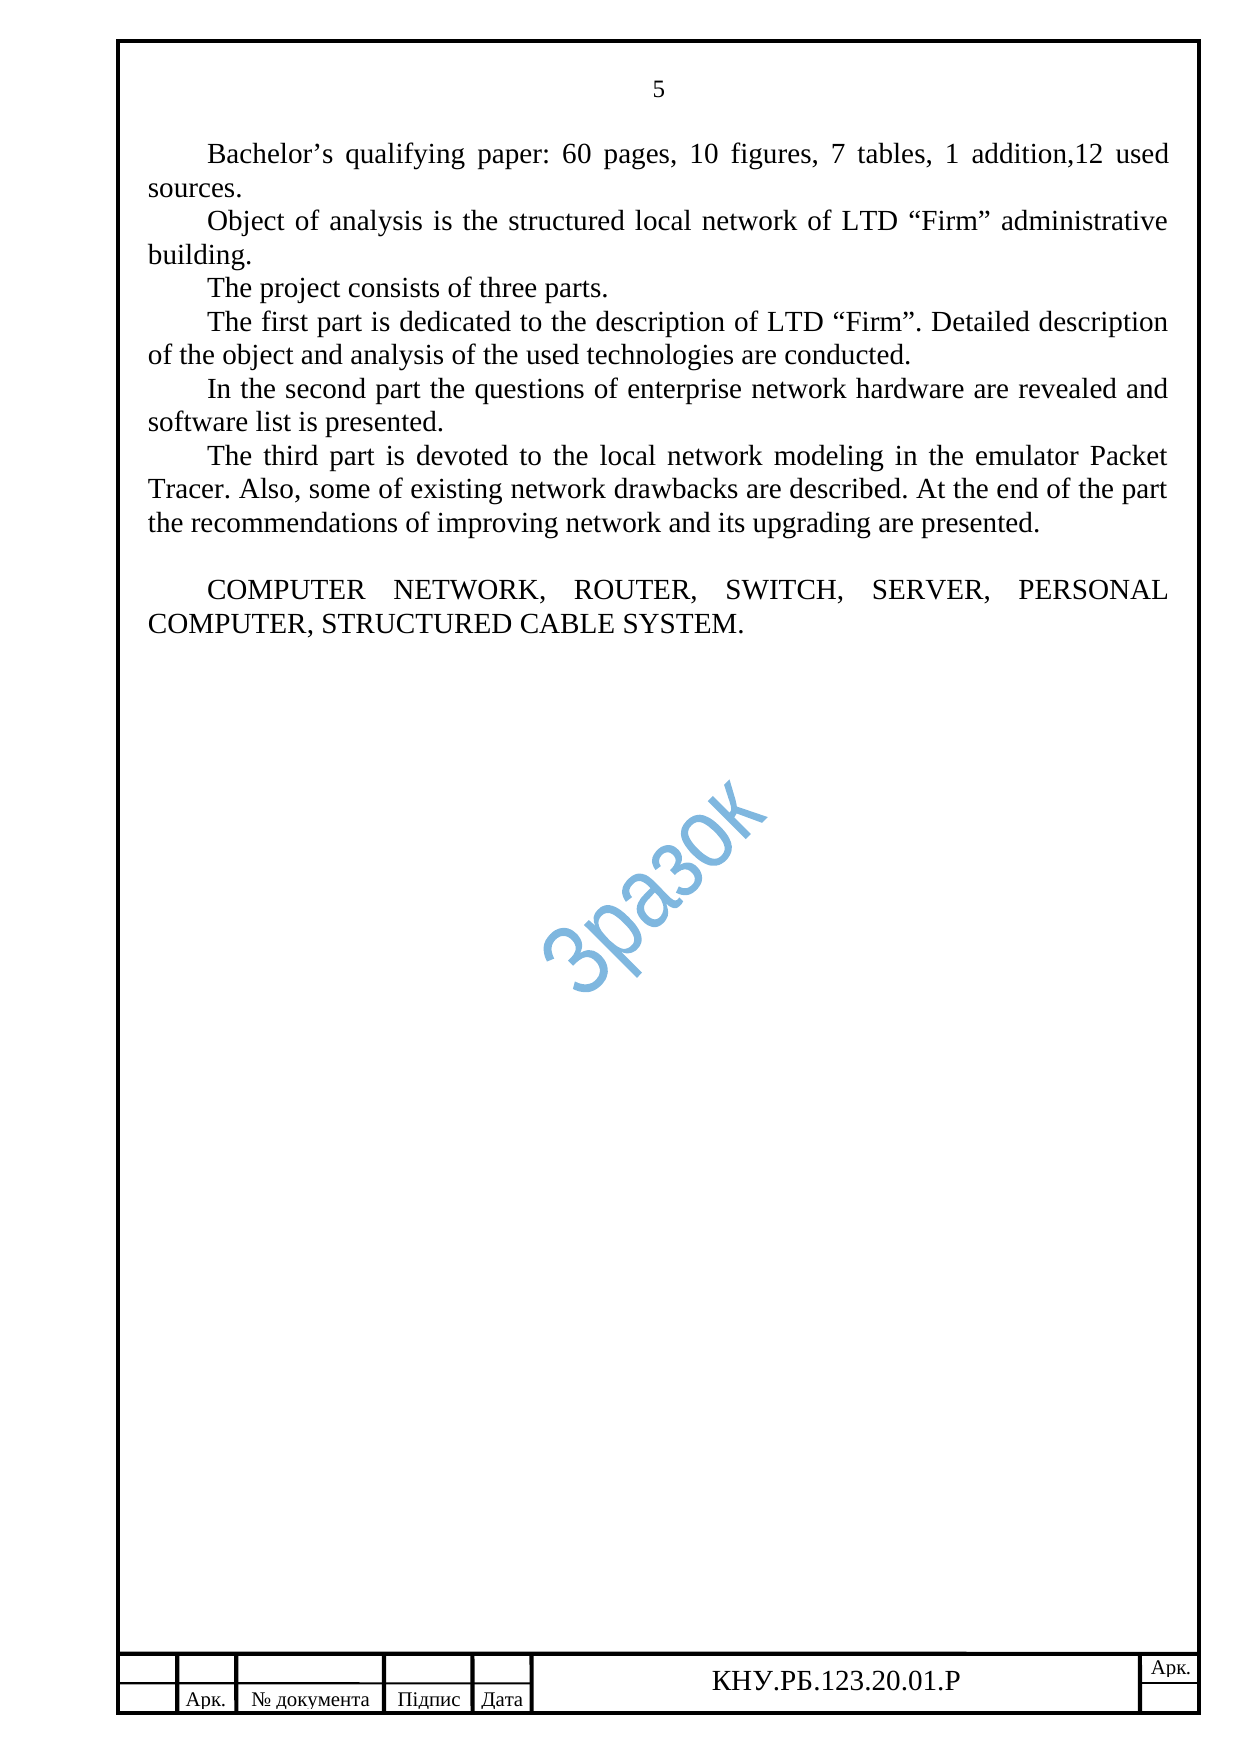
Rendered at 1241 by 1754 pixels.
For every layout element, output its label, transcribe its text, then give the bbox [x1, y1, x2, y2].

text The first part is dedicated to the description of LTD “Firm”. Detailed description of the object and analysis of the used technologies are conducted. [148, 304, 1169, 371]
text The third part is devoted to the local network modeling in the emulator Packet Tracer. Also, some of existing network drawbacks are described. At the end of the part the recommendations of improving network and its upgrading are presented. [148, 438, 1169, 539]
text The project consists of three parts. [148, 270, 1169, 304]
text Bachelor’s qualifying paper: 60 pages, 10 figures, 7 tables, 1 addition,12 used sources. [148, 136, 1169, 203]
text Object of analysis is the structured local network of LTD “Firm” administrative building. [148, 203, 1169, 270]
text In the second part the questions of enterprise network hardware are revealed and software list is presented. [148, 371, 1169, 438]
text COMPUTER NETWORK, ROUTER, SWITCH, SERVER, PERSONAL COMPUTER, STRUCTURED CABLE SYSTEM. [148, 572, 1169, 639]
